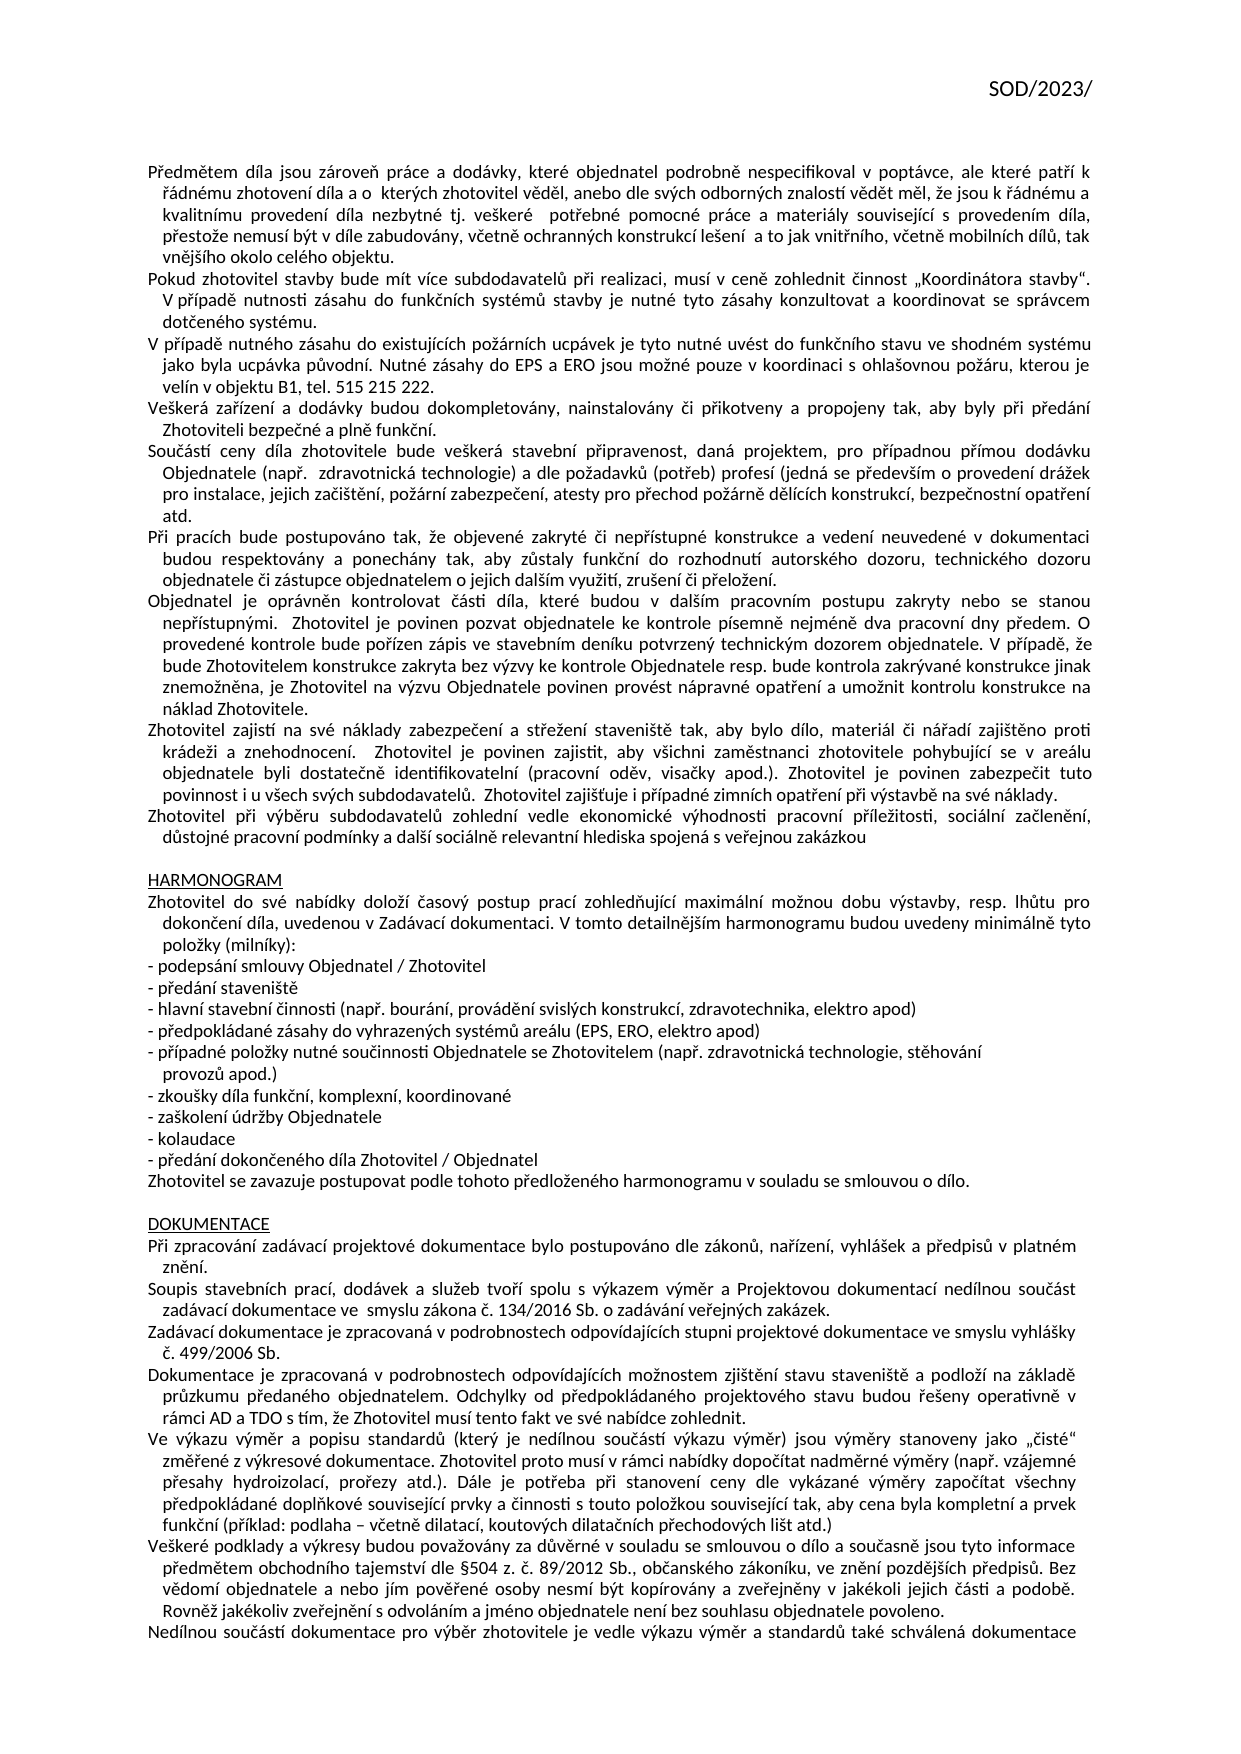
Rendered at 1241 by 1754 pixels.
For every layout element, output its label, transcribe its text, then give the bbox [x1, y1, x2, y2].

text - předání staveniště [148, 977, 1092, 998]
text Při pracích bude postupováno tak, že objevené zakryté či nepřístupné konstrukce a vedení neuvedené v dokumentaci budou respektovány a ponechány tak, aby zůstaly funkční do rozhodnutí autorského dozoru, technického dozoru objednatele či zástupce objednatelem o jejich dalším využití, zrušení či přeložení. [148, 526, 1092, 591]
text Zhotovitel do své nabídky doloží časový postup prací zohledňující maximální možnou dobu výstavby, resp. lhůtu pro dokončení díla, uvedenou v Zadávací dokumentaci. V tomto detailnějším harmonogramu budou uvedeny minimálně tyto položky (milníky): [148, 891, 1092, 956]
text - kolaudace [148, 1128, 1092, 1149]
text - předání dokončeného díla Zhotovitel / Objednatel [148, 1149, 1092, 1171]
text Veškerá zařízení a dodávky budou dokompletovány, nainstalovány či přikotveny a propojeny tak, aby byly při předání Zhotoviteli bezpečné a plně funkční. [148, 397, 1092, 441]
text Zhotovitel zajistí na své náklady zabezpečení a střežení staveniště tak, aby bylo dílo, materiál či nářadí zajištěno proti krádeži a znehodnocení. Zhotovitel je povinen zajistit, aby všichni zaměstnanci zhotovitele pohybující se v areálu objednatele byli dostatečně identifikovatelní (pracovní oděv, visačky apod.). Zhotovitel je povinen zabezpečit tuto povinnost i u všech svých subdodavatelů. Zhotovitel zajišťuje i případné zimních opatření při výstavbě na své náklady. [148, 719, 1092, 805]
text Součástí ceny díla zhotovitele bude veškerá stavební připravenost, daná projektem, pro případnou přímou dodávku Objednatele (např. zdravotnická technologie) a dle požadavků (potřeb) profesí (jedná se především o provedení drážek pro instalace, jejich začištění, požární zabezpečení, atesty pro přechod požárně dělících konstrukcí, bezpečnostní opatření atd. [148, 441, 1092, 526]
text Zhotovitel se zavazuje postupovat podle tohoto předloženého harmonogramu v souladu se smlouvou o dílo. [148, 1171, 1092, 1192]
text Pokud zhotovitel stavby bude mít více subdodavatelů při realizaci, musí v ceně zohlednit činnost „Koordinátora stavby“. V případě nutnosti zásahu do funkčních systémů stavby je nutné tyto zásahy konzultovat a koordinovat se správcem dotčeného systému. [148, 268, 1092, 333]
text - případné položky nutné součinnosti Objednatele se Zhotovitelem (např. zdravotnická technologie, stěhování provozů apod.) [148, 1041, 1044, 1085]
text DOKUMENTACE [148, 1214, 1078, 1235]
text Dokumentace je zpracovaná v podrobnostech odpovídajících možnostem zjištění stavu staveniště a podloží na základě průzkumu předaného objednatelem. Odchylky od předpokládaného projektového stavu budou řešeny operativně v rámci AD a TDO s tím, že Zhotovitel musí tento fakt ve své nabídce zohlednit. [148, 1364, 1078, 1428]
text Při zpracování zadávací projektové dokumentace bylo postupováno dle zákonů, nařízení, vyhlášek a předpisů v platném znění. [148, 1235, 1078, 1278]
text - hlavní stavební činnosti (např. bourání, provádění svislých konstrukcí, zdravotechnika, elektro apod) [148, 998, 1092, 1020]
text - zkoušky díla funkční, komplexní, koordinované [148, 1085, 1044, 1106]
text Soupis stavebních prací, dodávek a služeb tvoří spolu s výkazem výměr a Projektovou dokumentací nedílnou součást zadávací dokumentace ve smyslu zákona č. 134/2016 Sb. o zadávání veřejných zakázek. [148, 1278, 1078, 1321]
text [148, 1622, 1078, 1643]
text Zadávací dokumentace je zpracovaná v podrobnostech odpovídajících stupni projektové dokumentace ve smyslu vyhlášky č. 499/2006 Sb. [148, 1321, 1078, 1364]
text V případě nutného zásahu do existujících požárních ucpávek je tyto nutné uvést do funkčního stavu ve shodném systému jako byla ucpávka původní. Nutné zásahy do EPS a ERO jsou možné pouze v koordinaci s ohlašovnou požáru, kterou je velín v objektu B1, tel. 515 215 222. [148, 333, 1092, 397]
text Objednatel je oprávněn kontrolovat části díla, které budou v dalším pracovním postupu zakryty nebo se stanou nepřístupnými. Zhotovitel je povinen pozvat objednatele ke kontrole písemně nejméně dva pracovní dny předem. O provedené kontrole bude pořízen zápis ve stavebním deníku potvrzený technickým dozorem objednatele. V případě, že bude Zhotovitelem konstrukce zakryta bez výzvy ke kontrole Objednatele resp. bude kontrola zakrývané konstrukce jinak znemožněna, je Zhotovitel na výzvu Objednatele povinen provést nápravné opatření a umožnit kontrolu konstrukce na náklad Zhotovitele. [148, 591, 1092, 719]
text HARMONOGRAM [148, 870, 1092, 891]
text Předmětem díla jsou zároveň práce a dodávky, které objednatel podrobně nespecifikoval v poptávce, ale které patří k řádnému zhotovení díla a o kterých zhotovitel věděl, anebo dle svých odborných znalostí vědět měl, že jsou k řádnému a kvalitnímu provedení díla nezbytné tj. veškeré potřebné pomocné práce a materiály související s provedením díla, přestože nemusí být v díle zabudovány, včetně ochranných konstrukcí lešení a to jak vnitřního, včetně mobilních dílů, tak vnějšího okolo celého objektu. [148, 161, 1092, 268]
text - předpokládané zásahy do vyhrazených systémů areálu (EPS, ERO, elektro apod) [148, 1020, 1092, 1041]
text Zhotovitel při výběru subdodavatelů zohlední vedle ekonomické výhodnosti pracovní příležitosti, sociální začlenění, důstojné pracovní podmínky a další sociálně relevantní hlediska spojená s veřejnou zakázkou [148, 805, 1092, 848]
text Veškeré podklady a výkresy budou považovány za důvěrné v souladu se smlouvou o dílo a současně jsou tyto informace předmětem obchodního tajemství dle §504 z. č. 89/2012 Sb., občanského zákoníku, ve znění pozdějších předpisů. Bez vědomí objednatele a nebo jím pověřené osoby nesmí být kopírovány a zveřejněny v jakékoli jejich části a podobě. Rovněž jakékoliv zveřejnění s odvoláním a jméno objednatele není bez souhlasu objednatele povoleno. [148, 1536, 1078, 1622]
text - podepsání smlouvy Objednatel / Zhotovitel [148, 956, 1092, 977]
text Ve výkazu výměr a popisu standardů (který je nedílnou součástí výkazu výměr) jsou výměry stanoveny jako „čisté“ změřené z výkresové dokumentace. Zhotovitel proto musí v rámci nabídky dopočítat nadměrné výměry (např. vzájemné přesahy hydroizolací, prořezy atd.). Dále je potřeba při stanovení ceny dle vykázané výměry započítat všechny předpokládané doplňkové související prvky a činnosti s touto položkou související tak, aby cena byla kompletní a prvek funkční (příklad: podlaha – včetně dilatací, koutových dilatačních přechodových lišt atd.) [148, 1428, 1078, 1536]
text - zaškolení údržby Objednatele [148, 1106, 1092, 1128]
